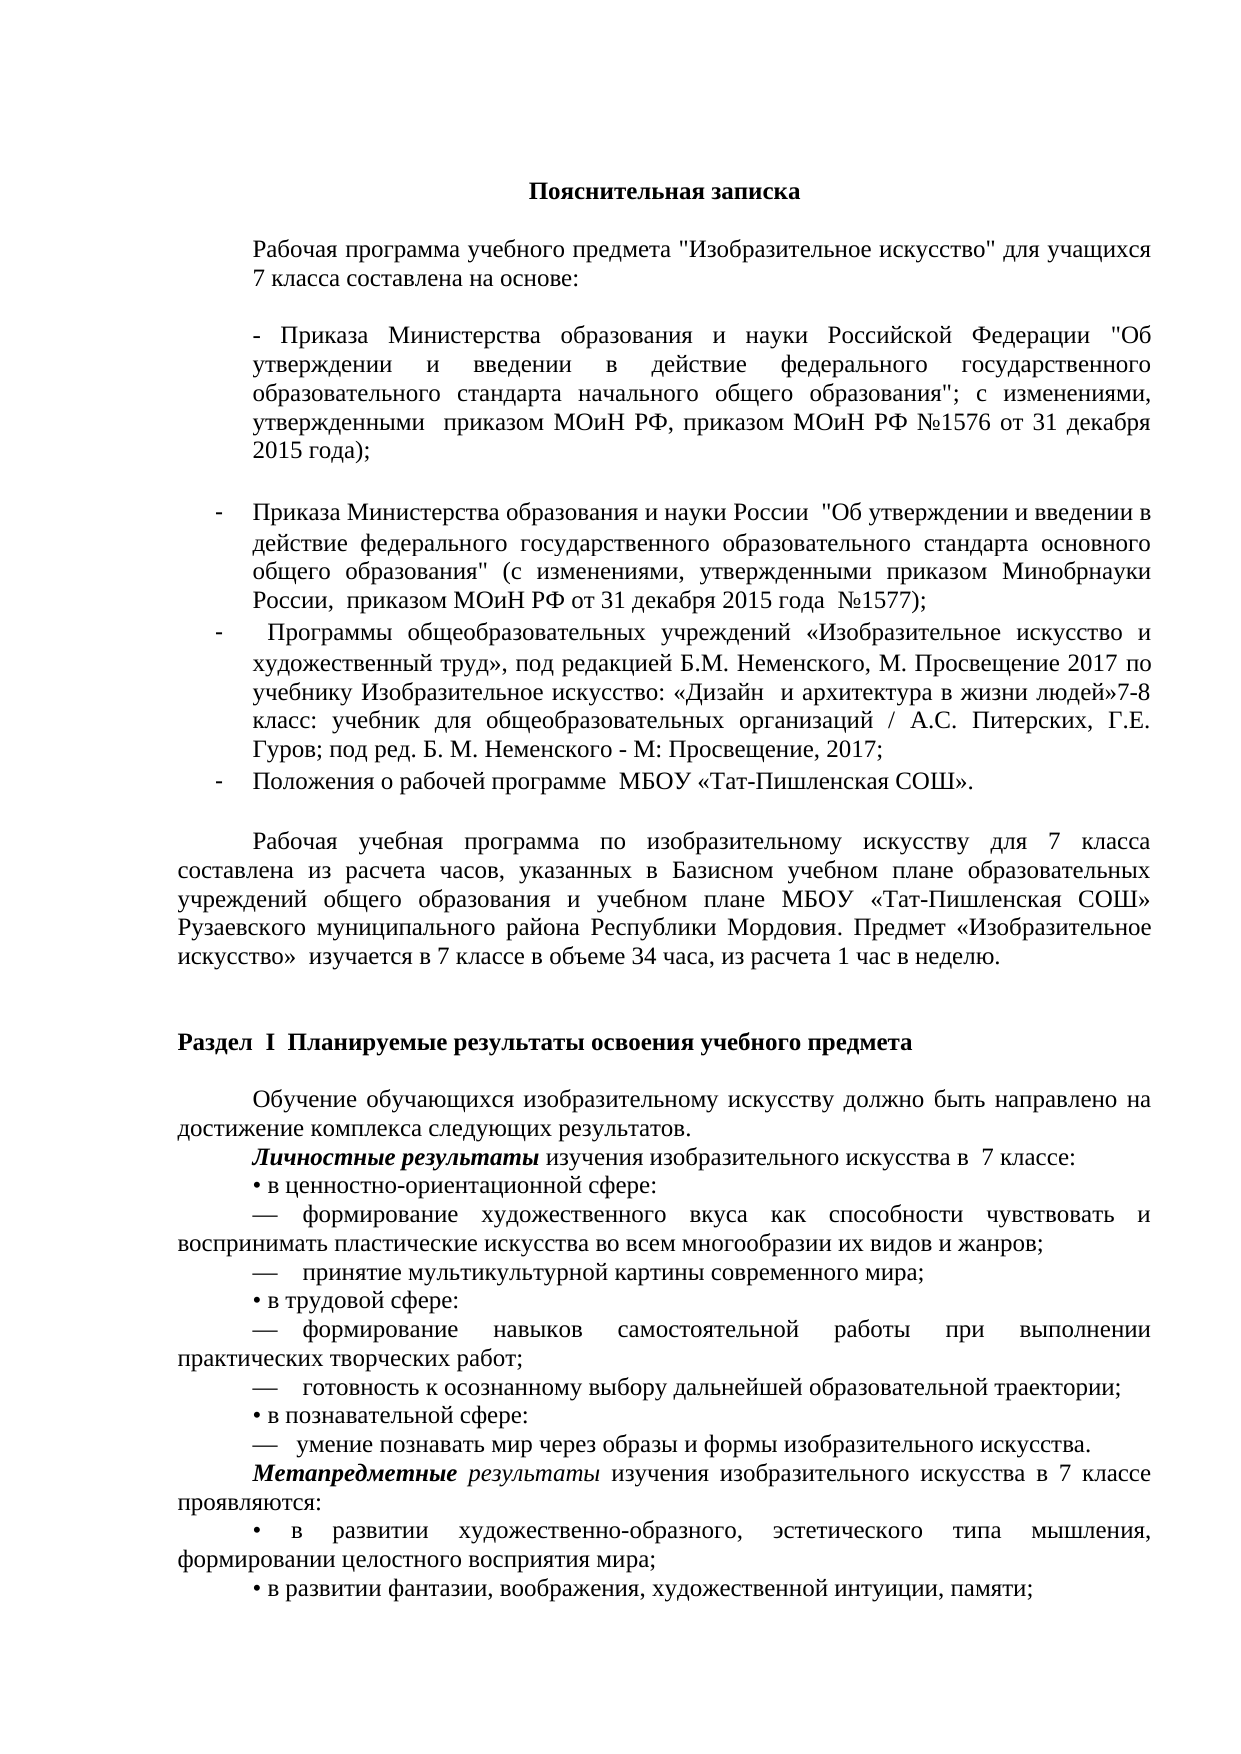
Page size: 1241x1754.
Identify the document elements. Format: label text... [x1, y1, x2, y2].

text • в познавательной сфере: [177, 1400, 1152, 1429]
text • в развитии художественно-образного, эстетического типа мышления, формировании целостного восприятия мира; [177, 1515, 1152, 1573]
text Личностные результаты изучения изобразительного искусства в 7 классе: [177, 1142, 1152, 1170]
text — формирование навыков самостоятельной работы при выполнении практических творческих работ; [177, 1314, 1152, 1372]
text — формирование художественного вкуса как способности чувствовать и воспринимать пластические искусства во всем многообразии их видов и жанров; [177, 1199, 1152, 1257]
list Положения о рабочей программе МБОУ «Тат-Пишленская СОШ». [215, 763, 1152, 797]
text • в развитии фантазии, воображения, художественной интуиции, памяти; [177, 1573, 1152, 1602]
list Приказа Министерства образования и науки России "Об утверждении и введении в действие федерального государственного образовательного стандарта основного общего образования" (с изменениями, утвержденными приказом Минобрнауки России, приказом МОиН РФ от 31 декабря 2015 года №1577); [215, 493, 1152, 614]
text • в трудовой сфере: [177, 1285, 1152, 1314]
text Пояснительная записка [177, 176, 1152, 205]
text — принятие мультикультурной картины современного мира; [177, 1257, 1152, 1285]
text Обучение обучающихся изобразительному искусству должно быть направлено на достижение комплекса следующих результатов. [177, 1084, 1152, 1142]
text Рабочая учебная программа по изобразительному искусству для 7 класса составлена из расчета часов, указанных в Базисном учебном плане образовательных учреждений общего образования и учебном плане МБОУ «Тат-Пишленская СОШ» Рузаевского муниципального района Республики Мордовия. Предмет «Изобразительное искусство» изучается в 7 классе в объеме 34 часа, из расчета 1 час в неделю. [177, 826, 1152, 970]
text Раздел I Планируемые результаты освоения учебного предмета [177, 1027, 1152, 1055]
text — готовность к осознанному выбору дальнейшей образовательной траектории; [177, 1372, 1152, 1400]
text - Приказа Министерства образования и науки Российской Федерации "Об утверждении и введении в действие федерального государственного образовательного стандарта начального общего образования"; с изменениями, утвержденными приказом МОиН РФ, приказом МОиН РФ №1576 от 31 декабря 2015 года); [252, 378, 1152, 464]
text — умение познавать мир через образы и формы изобразительного искусства. [177, 1429, 1152, 1458]
text Метапредметные результаты изучения изобразительного искусства в 7 классе проявляются: [177, 1458, 1152, 1515]
text Рабочая программа учебного предмета "Изобразительное искусство" для учащихся 7 класса составлена на основе: [252, 234, 1152, 291]
list Программы общеобразовательных учреждений «Изобразительное искусство и художественный труд», под редакцией Б.М. Неменского, М. Просвещение 2017 по учебнику Изобразительное искусство: «Дизайн и архитектура в жизни людей»7-8 класс: учебник для общеобразовательных организаций / А.С. Питерских, Г.Е. Гуров; под ред. Б. М. Неменского - М: Просвещение, 2017; [215, 614, 1152, 763]
text - Приказа Министерства образования и науки Российской Федерации "Об утверждении и введении в действие федерального государственного образовательного стандарта начального общего образования"; с изменениями, утвержденными приказом МОиН РФ, приказом МОиН РФ №1576 от 31 декабря 2015 года); [252, 321, 1111, 349]
text • в ценностно-ориентационной сфере: [177, 1170, 1152, 1199]
